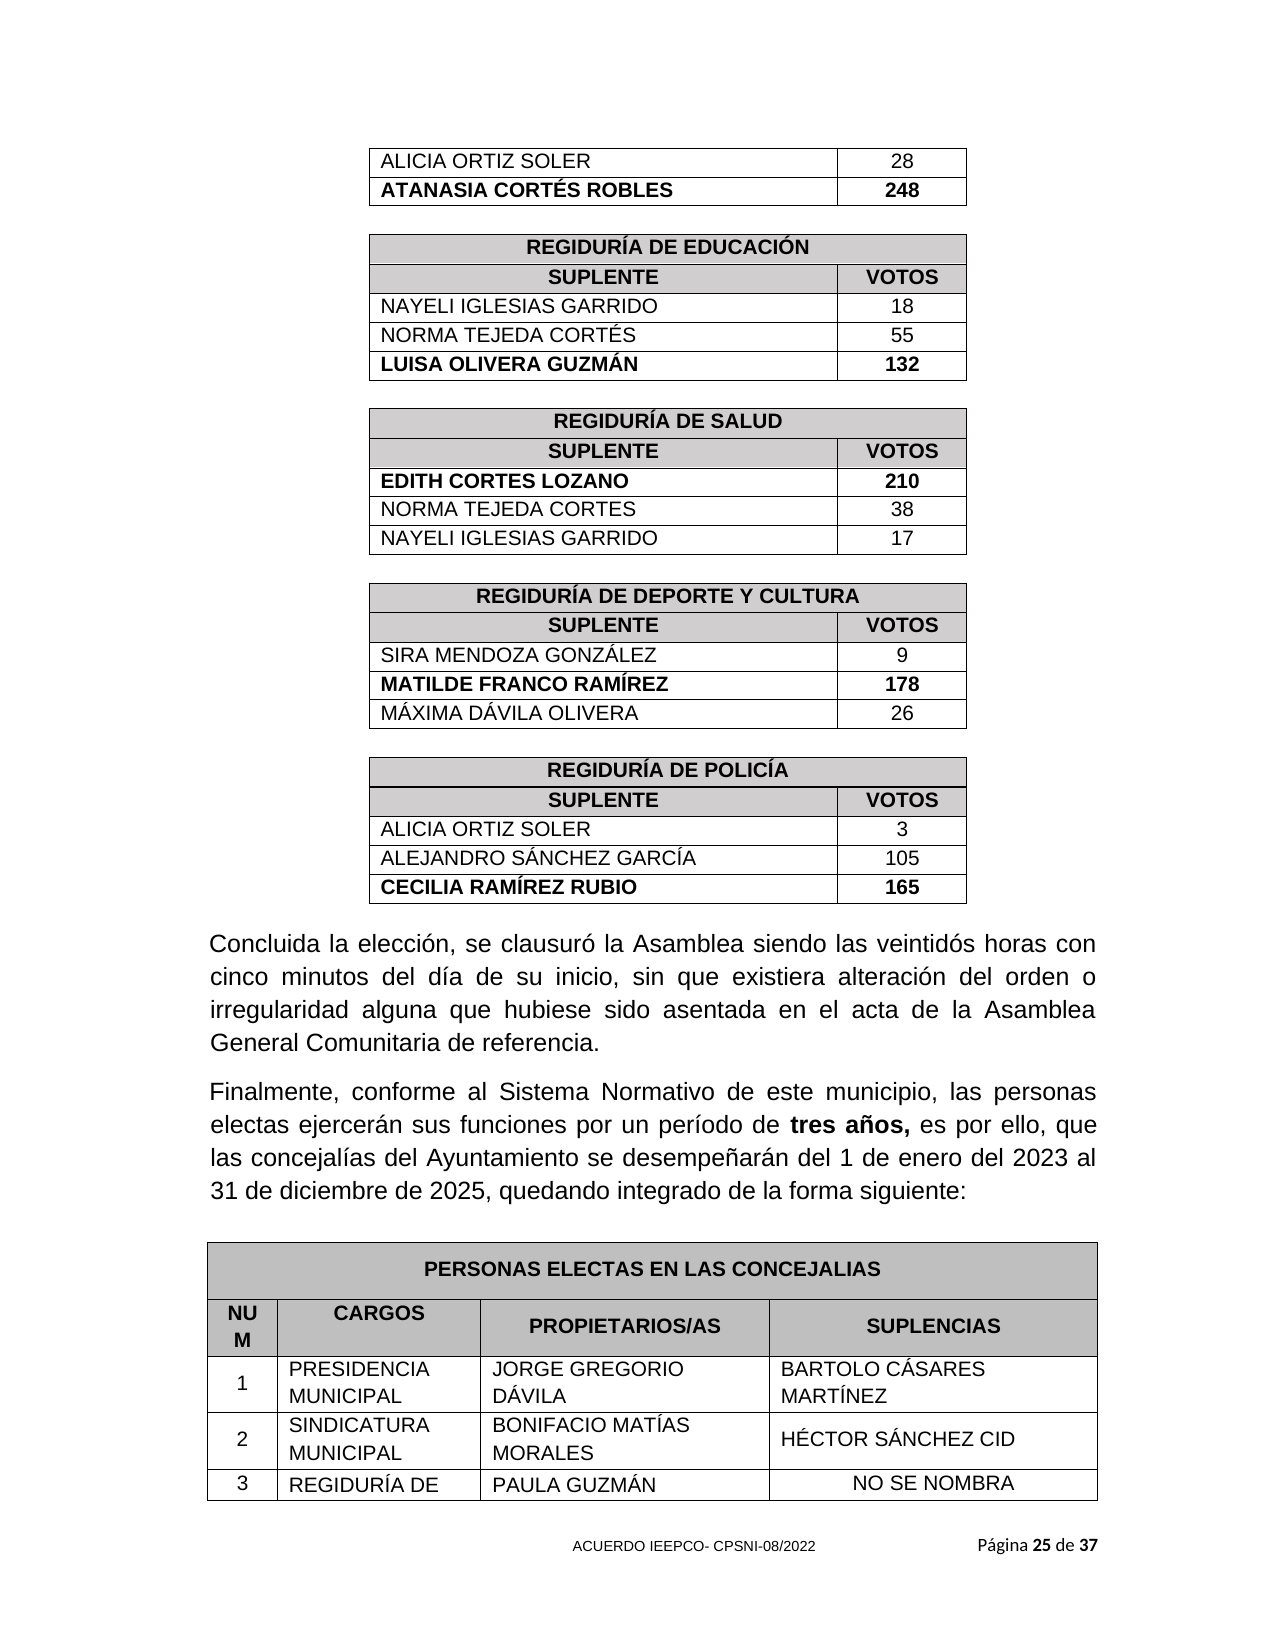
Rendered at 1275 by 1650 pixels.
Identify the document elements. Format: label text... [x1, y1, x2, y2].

table_cell 178 [838, 672, 966, 699]
table_cell PROPIETARIOS/AS [481, 1300, 769, 1356]
table_cell ATANASIA CORTÉS ROBLES [370, 178, 837, 205]
table_cell SUPLENCIAS [770, 1300, 1097, 1356]
table_cell 3 [208, 1470, 277, 1500]
table_cell 18 [838, 294, 966, 322]
table_cell 9 [838, 643, 966, 671]
table_cell NO SE NOMBRA [770, 1470, 1097, 1500]
text Finalmente, conforme al Sistema Normativo de este municipio, las personas electas ejercerán sus funciones por un período de tres años, es por ello, que las concejalías del Ayuntamiento se desempeñarán del 1 de enero del 2023 al 31 de diciembre de 2025, quedando integrado de la forma siguiente: [209, 1077, 1098, 1204]
table_cell SINDICATURA MUNICIPAL [278, 1413, 480, 1468]
table_cell VOTOS [838, 613, 966, 642]
table_header REGIDURÍA DE DEPORTE Y CULTURA [370, 584, 966, 612]
table_cell NORMA TEJEDA CORTES [370, 497, 837, 525]
table_cell VOTOS [838, 265, 966, 293]
table_cell 17 [838, 526, 966, 554]
table_cell MATILDE FRANCO RAMÍREZ [370, 672, 837, 699]
table_cell VOTOS [838, 788, 966, 816]
table_cell 38 [838, 497, 966, 525]
table_cell SUPLENTE [370, 265, 837, 293]
table_cell 26 [838, 700, 966, 728]
table_cell NAYELI IGLESIAS GARRIDO [370, 526, 837, 554]
table_cell SIRA MENDOZA GONZÁLEZ [370, 643, 837, 671]
table_cell 105 [838, 846, 966, 874]
table_cell 210 [838, 469, 966, 496]
table_cell JORGE GREGORIO DÁVILA [481, 1357, 769, 1412]
table_cell CARGOS [278, 1300, 480, 1356]
table_cell SUPLENTE [370, 613, 837, 642]
table_cell NORMA TEJEDA CORTÉS [370, 323, 837, 351]
table_cell PRESIDENCIA MUNICIPAL [278, 1357, 480, 1412]
text Concluida la elección, se clausuró la Asamblea siendo las veintidós horas con cinco minutos del día de su inicio, sin que existiera alteración del orden o irregularidad alguna que hubiese sido asentada en el acta de la Asamblea General Comunitaria de referencia. [209, 928, 1098, 1056]
table_cell ALICIA ORTIZ SOLER [370, 149, 837, 177]
table_cell LUISA OLIVERA GUZMÁN [370, 352, 837, 380]
table_cell 132 [838, 352, 966, 380]
table_cell HÉCTOR SÁNCHEZ CID [770, 1413, 1097, 1468]
table_header PERSONAS ELECTAS EN LAS CONCEJALIAS [208, 1243, 1097, 1299]
table_cell 1 [208, 1357, 277, 1412]
table_header REGIDURÍA DE EDUCACIÓN [370, 235, 966, 263]
table_cell PAULA GUZMÁN GONZÁLEZ [481, 1470, 769, 1500]
table_cell 3 [838, 817, 966, 845]
table_header REGIDURÍA DE POLICÍA [370, 758, 966, 786]
table_cell BONIFACIO MATÍAS MORALES [481, 1413, 769, 1468]
table_cell 165 [838, 875, 966, 902]
table_cell EDITH CORTES LOZANO [370, 469, 837, 496]
table_cell 2 [208, 1413, 277, 1468]
table_cell 248 [838, 178, 966, 205]
table_cell NUM [208, 1300, 277, 1356]
table_cell SUPLENTE [370, 788, 837, 816]
table_cell MÁXIMA DÁVILA OLIVERA [370, 700, 837, 728]
table_cell ALICIA ORTIZ SOLER [370, 817, 837, 845]
table_cell CECILIA RAMÍREZ RUBIO [370, 875, 837, 902]
table_cell VOTOS [838, 439, 966, 467]
table_cell REGIDURÍA DE HACIENDA [278, 1470, 480, 1500]
table_cell 28 [838, 149, 966, 177]
table_cell SUPLENTE [370, 439, 837, 467]
table_cell ALEJANDRO SÁNCHEZ GARCÍA [370, 846, 837, 874]
table_cell NAYELI IGLESIAS GARRIDO [370, 294, 837, 322]
table_cell BARTOLO CÁSARES MARTÍNEZ [770, 1357, 1097, 1412]
table_cell 55 [838, 323, 966, 351]
table_header REGIDURÍA DE SALUD [370, 409, 966, 438]
